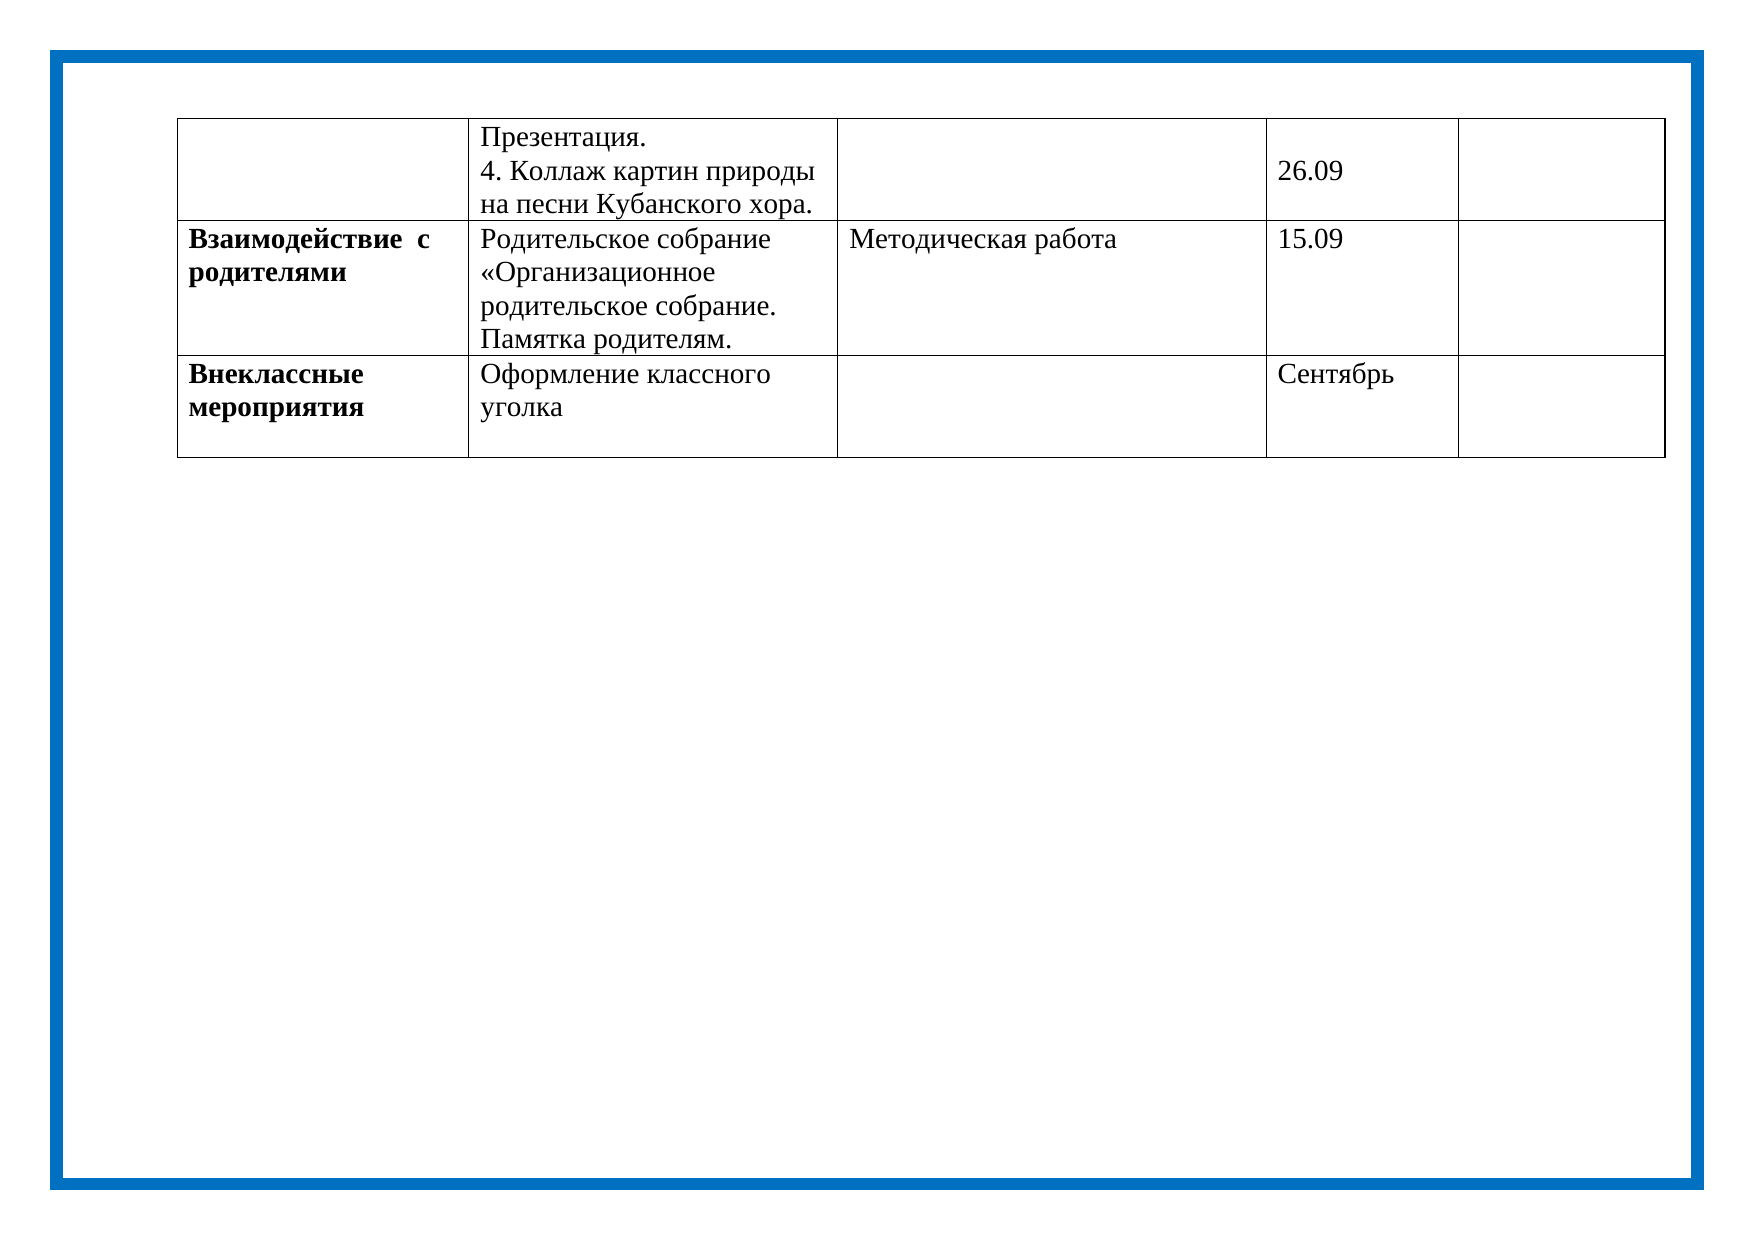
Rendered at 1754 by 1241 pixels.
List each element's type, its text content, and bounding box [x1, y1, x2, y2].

table_cell Внеклассные мероприятия [178, 356, 468, 457]
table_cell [178, 119, 468, 220]
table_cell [838, 119, 1266, 220]
table_cell [1459, 119, 1664, 220]
table_cell 15.09 [1267, 221, 1458, 355]
table_cell [1459, 221, 1664, 355]
table_cell Методическая работа [838, 221, 1266, 355]
table_cell Сентябрь [1267, 356, 1458, 457]
table_cell [838, 356, 1266, 457]
table_cell Родительское собрание «Организационное родительское собрание. Памятка родителям. [469, 221, 837, 355]
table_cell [1267, 119, 1458, 220]
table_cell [469, 119, 837, 220]
table_cell Взаимодействие с родителями [178, 221, 468, 355]
table_cell [1459, 356, 1664, 457]
table_cell Оформление классного уголка [469, 356, 837, 457]
